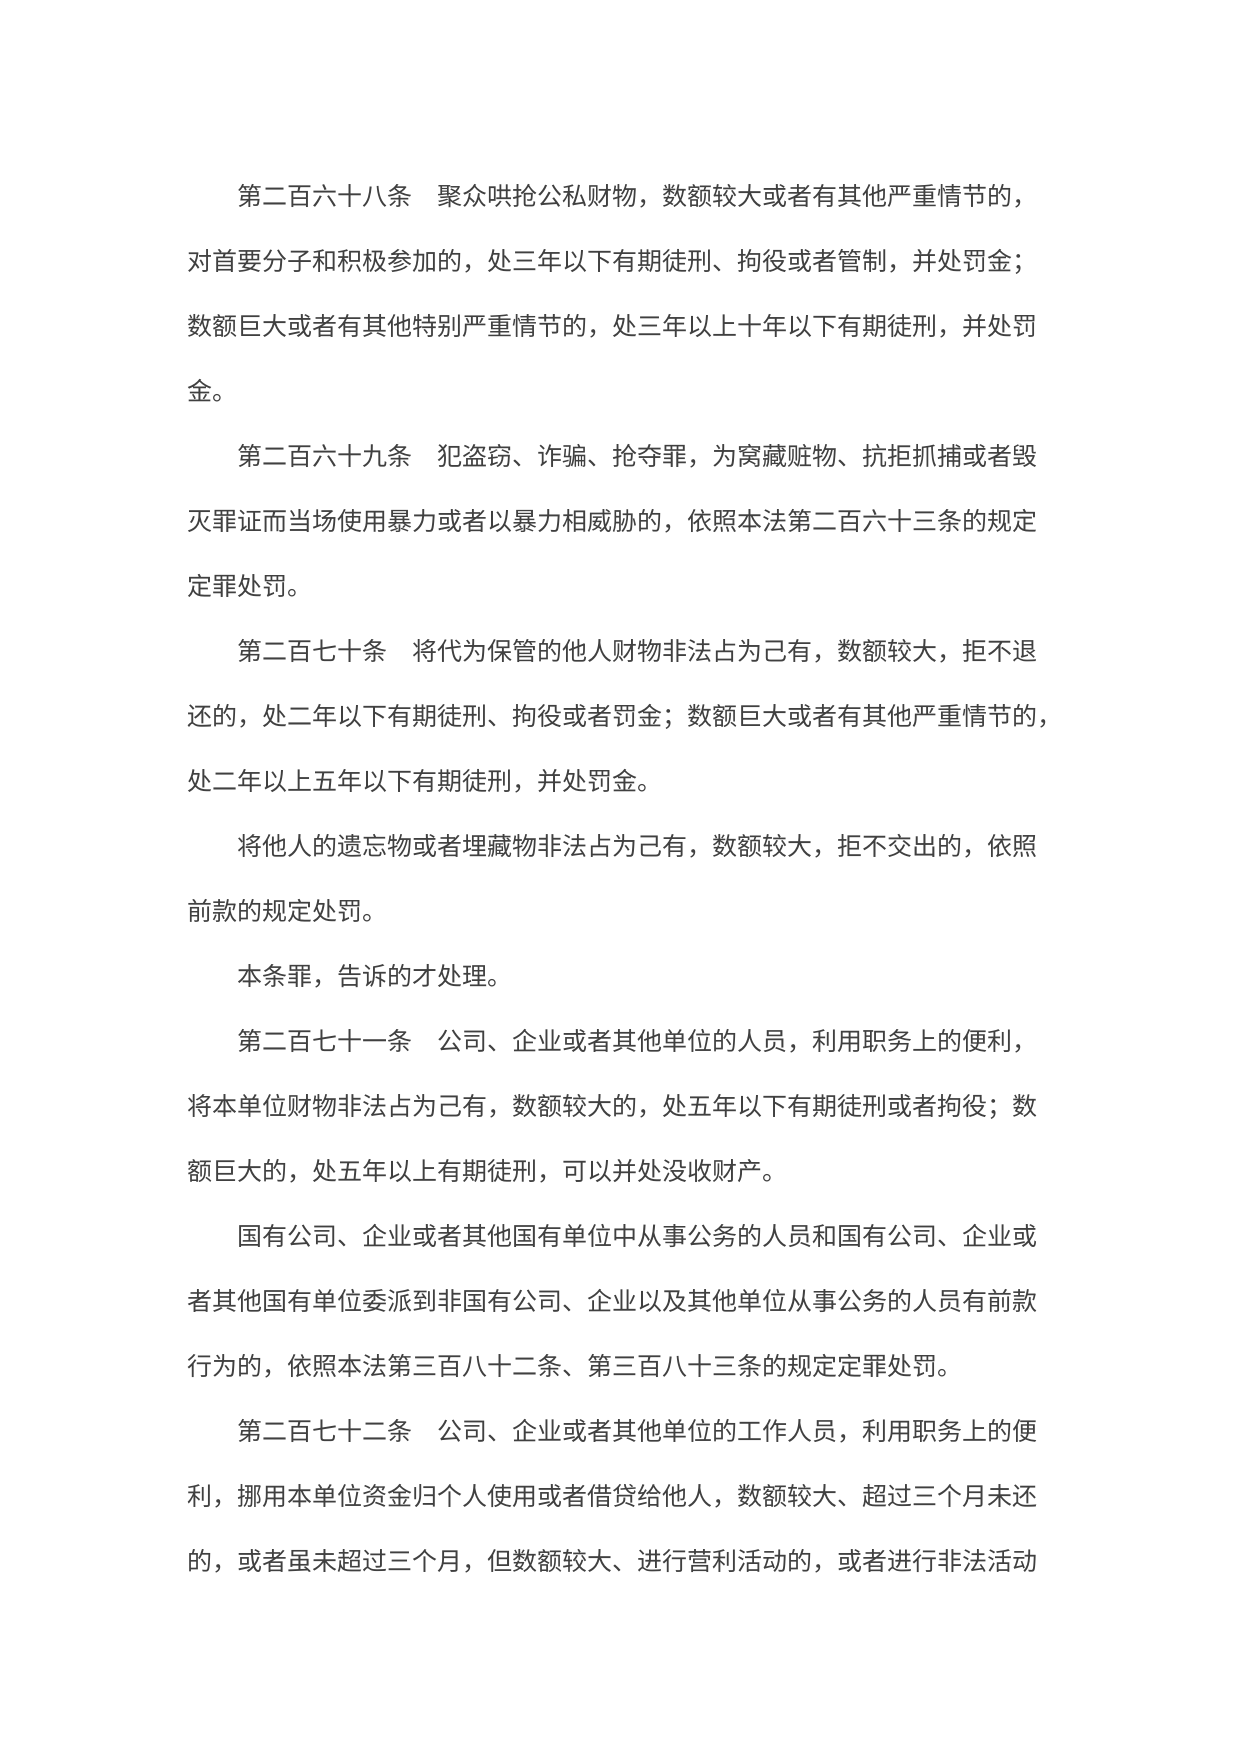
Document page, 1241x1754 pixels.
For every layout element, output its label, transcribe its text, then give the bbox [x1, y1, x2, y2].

text 国有公司、企业或者其他国有单位中从事公务的人员和国有公司、企业或者其他国有单位委派到非国有公司、企业以及其他单位从事公务的人员有前款行为的，依照本法第三百八十二条、第三百八十三条的规定定罪处罚。 [187, 1202, 1053, 1397]
text 第二百六十八条 聚众哄抢公私财物，数额较大或者有其他严重情节的，对首要分子和积极参加的，处三年以下有期徒刑、拘役或者管制，并处罚金；数额巨大或者有其他特别严重情节的，处三年以上十年以下有期徒刑，并处罚金。 [187, 162, 1053, 422]
text 第二百六十九条 犯盗窃、诈骗、抢夺罪，为窝藏赃物、抗拒抓捕或者毁灭罪证而当场使用暴力或者以暴力相威胁的，依照本法第二百六十三条的规定定罪处罚。 [187, 422, 1053, 617]
text 本条罪，告诉的才处理。 [187, 942, 1053, 1007]
text 第二百七十条 将代为保管的他人财物非法占为己有，数额较大，拒不退还的，处二年以下有期徒刑、拘役或者罚金；数额巨大或者有其他严重情节的，处二年以上五年以下有期徒刑，并处罚金。 [187, 617, 1053, 812]
text 第二百七十一条 公司、企业或者其他单位的人员，利用职务上的便利，将本单位财物非法占为己有，数额较大的，处五年以下有期徒刑或者拘役；数额巨大的，处五年以上有期徒刑，可以并处没收财产。 [187, 1007, 1053, 1202]
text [187, 1397, 1053, 1592]
text 将他人的遗忘物或者埋藏物非法占为己有，数额较大，拒不交出的，依照前款的规定处罚。 [187, 812, 1053, 942]
